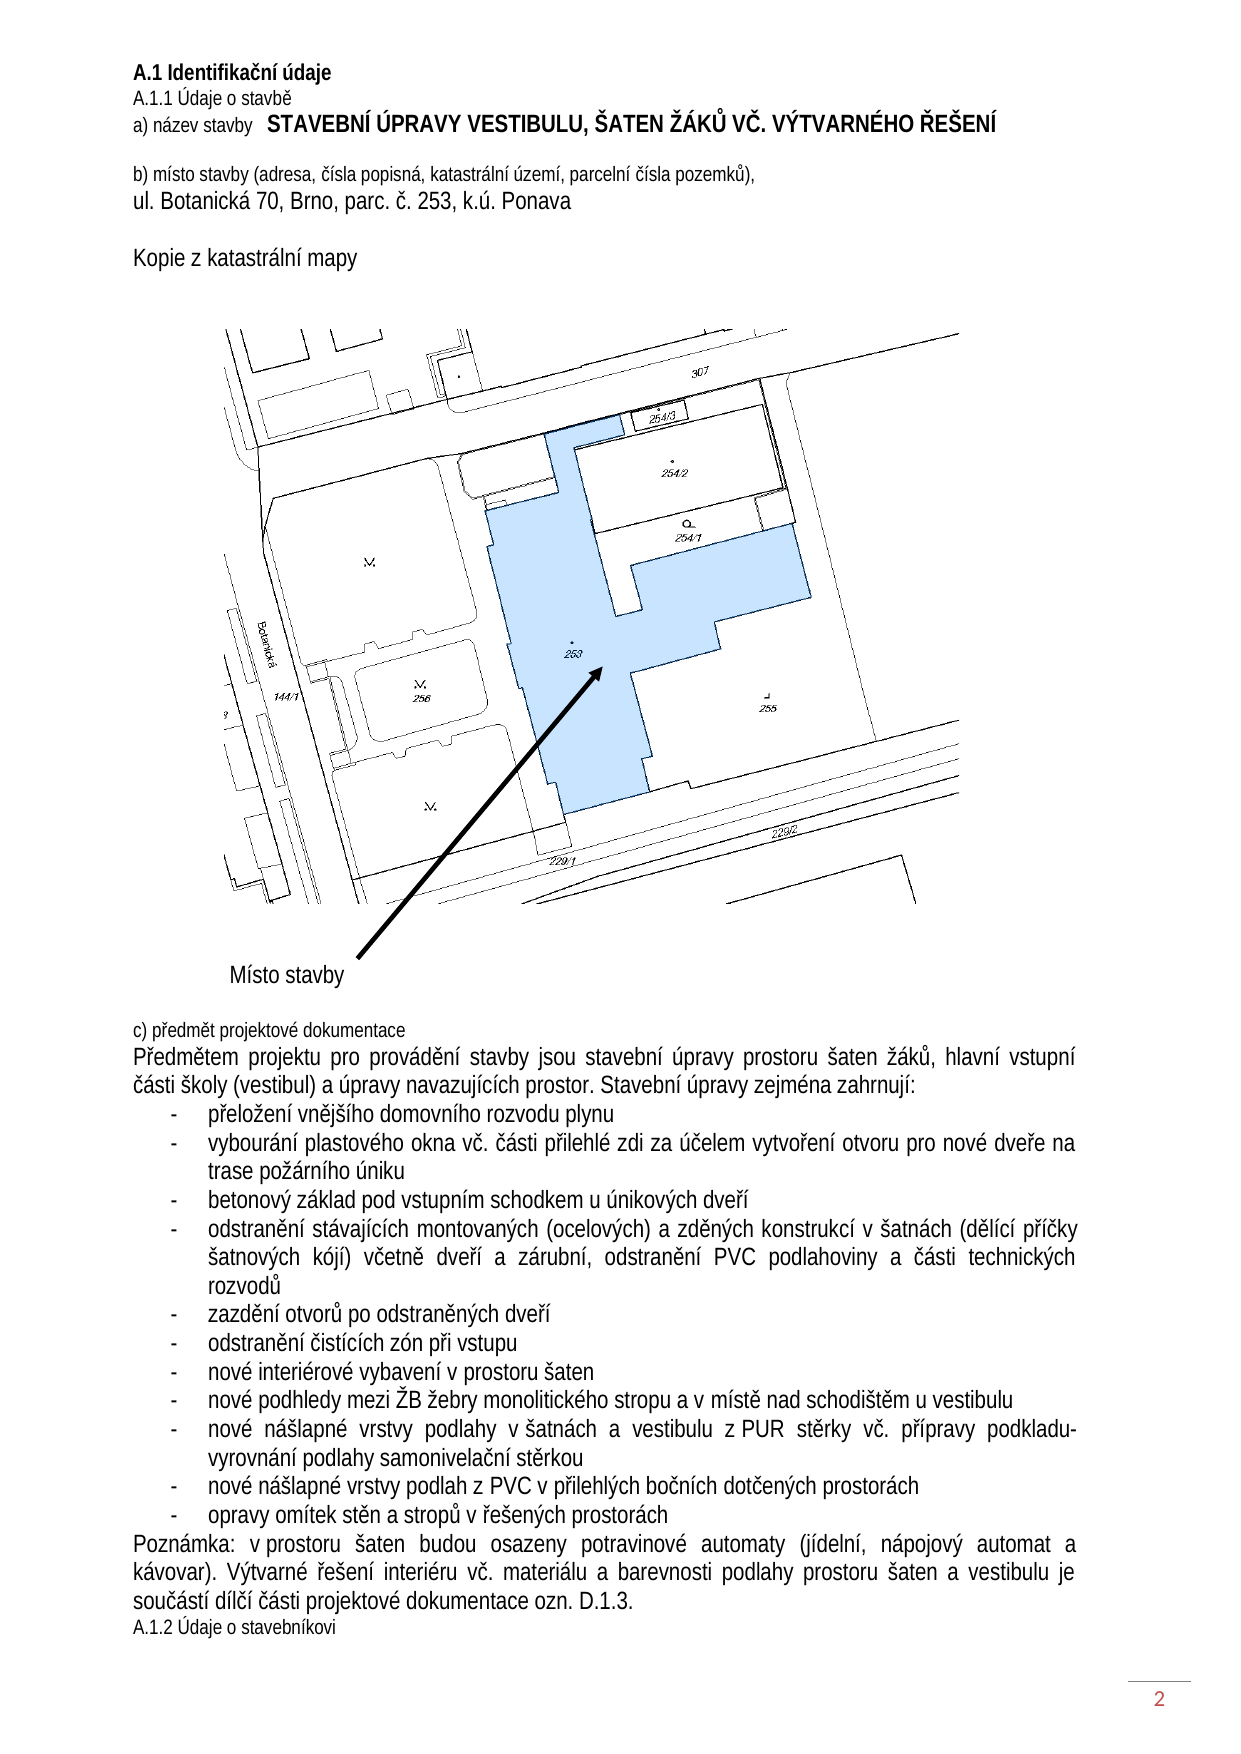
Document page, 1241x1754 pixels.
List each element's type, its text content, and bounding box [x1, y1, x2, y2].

text Poznámka: v prostoru šaten budou osazeny potravinové automaty (jídelní, nápojový automat a kávovar). Výtvarné řešení interiéru vč. materiálu a barevnosti podlahy prostoru šaten a vestibulu je součástí dílčí části projektové dokumentace ozn. D.1.3. [133, 1529, 1078, 1614]
list přeložení vnějšího domovního rozvodu plynu [170, 1099, 1078, 1128]
text Místo stavby [133, 960, 1078, 989]
list zazdění otvorů po odstraněných dveří [170, 1299, 1078, 1328]
list vybourání plastového okna vč. části přilehlé zdi za účelem vytvoření otvoru pro nové dveře na trase požárního úniku [170, 1128, 1078, 1185]
list nové podhledy mezi ŽB žebry monolitického stropu a v místě nad schodištěm u vestibulu [170, 1385, 1078, 1414]
list betonový základ pod vstupním schodkem u únikových dveří [170, 1185, 1078, 1213]
text a) název stavby STAVEBNÍ ÚPRAVY VESTIBULU, ŠATEN ŽÁKŮ VČ. VÝTVARNÉHO ŘEŠENÍ [133, 109, 1078, 138]
text ul. Botanická 70, Brno, parc. č. 253, k.ú. Ponava [133, 186, 1078, 215]
text A.1.1 Údaje o stavbě [133, 86, 1078, 109]
text A.1.2 Údaje o stavebníkovi [133, 1614, 1078, 1638]
list nové nášlapné vrstvy podlah z PVC v přilehlých bočních dotčených prostorách [170, 1471, 1078, 1500]
text c) předmět projektové dokumentace [133, 1018, 1078, 1042]
text Kopie z katastrální mapy [133, 243, 1078, 272]
text Předmětem projektu pro provádění stavby jsou stavební úpravy prostoru šaten žáků, hlavní vstupní části školy (vestibul) a úpravy navazujících prostor. Stavební úpravy zejména zahrnují: [133, 1042, 1078, 1099]
list nové nášlapné vrstvy podlahy v šatnách a vestibulu z PUR stěrky vč. přípravy podkladu-vyrovnání podlahy samonivelační stěrkou [170, 1414, 1078, 1471]
picture [224, 329, 960, 904]
list odstranění stávajících montovaných (ocelových) a zděných konstrukcí v šatnách (dělící příčky šatnových kójí) včetně dveří a zárubní, odstranění PVC podlahoviny a části technických rozvodů [170, 1213, 1078, 1299]
list odstranění čistících zón při vstupu [170, 1328, 1078, 1357]
text A.1 Identifikační údaje [133, 59, 1078, 86]
list opravy omítek stěn a stropů v řešených prostorách [170, 1500, 1078, 1529]
text b) místo stavby (adresa, čísla popisná, katastrální území, parcelní čísla pozemků), [133, 162, 1078, 186]
list nové interiérové vybavení v prostoru šaten [170, 1357, 1078, 1385]
